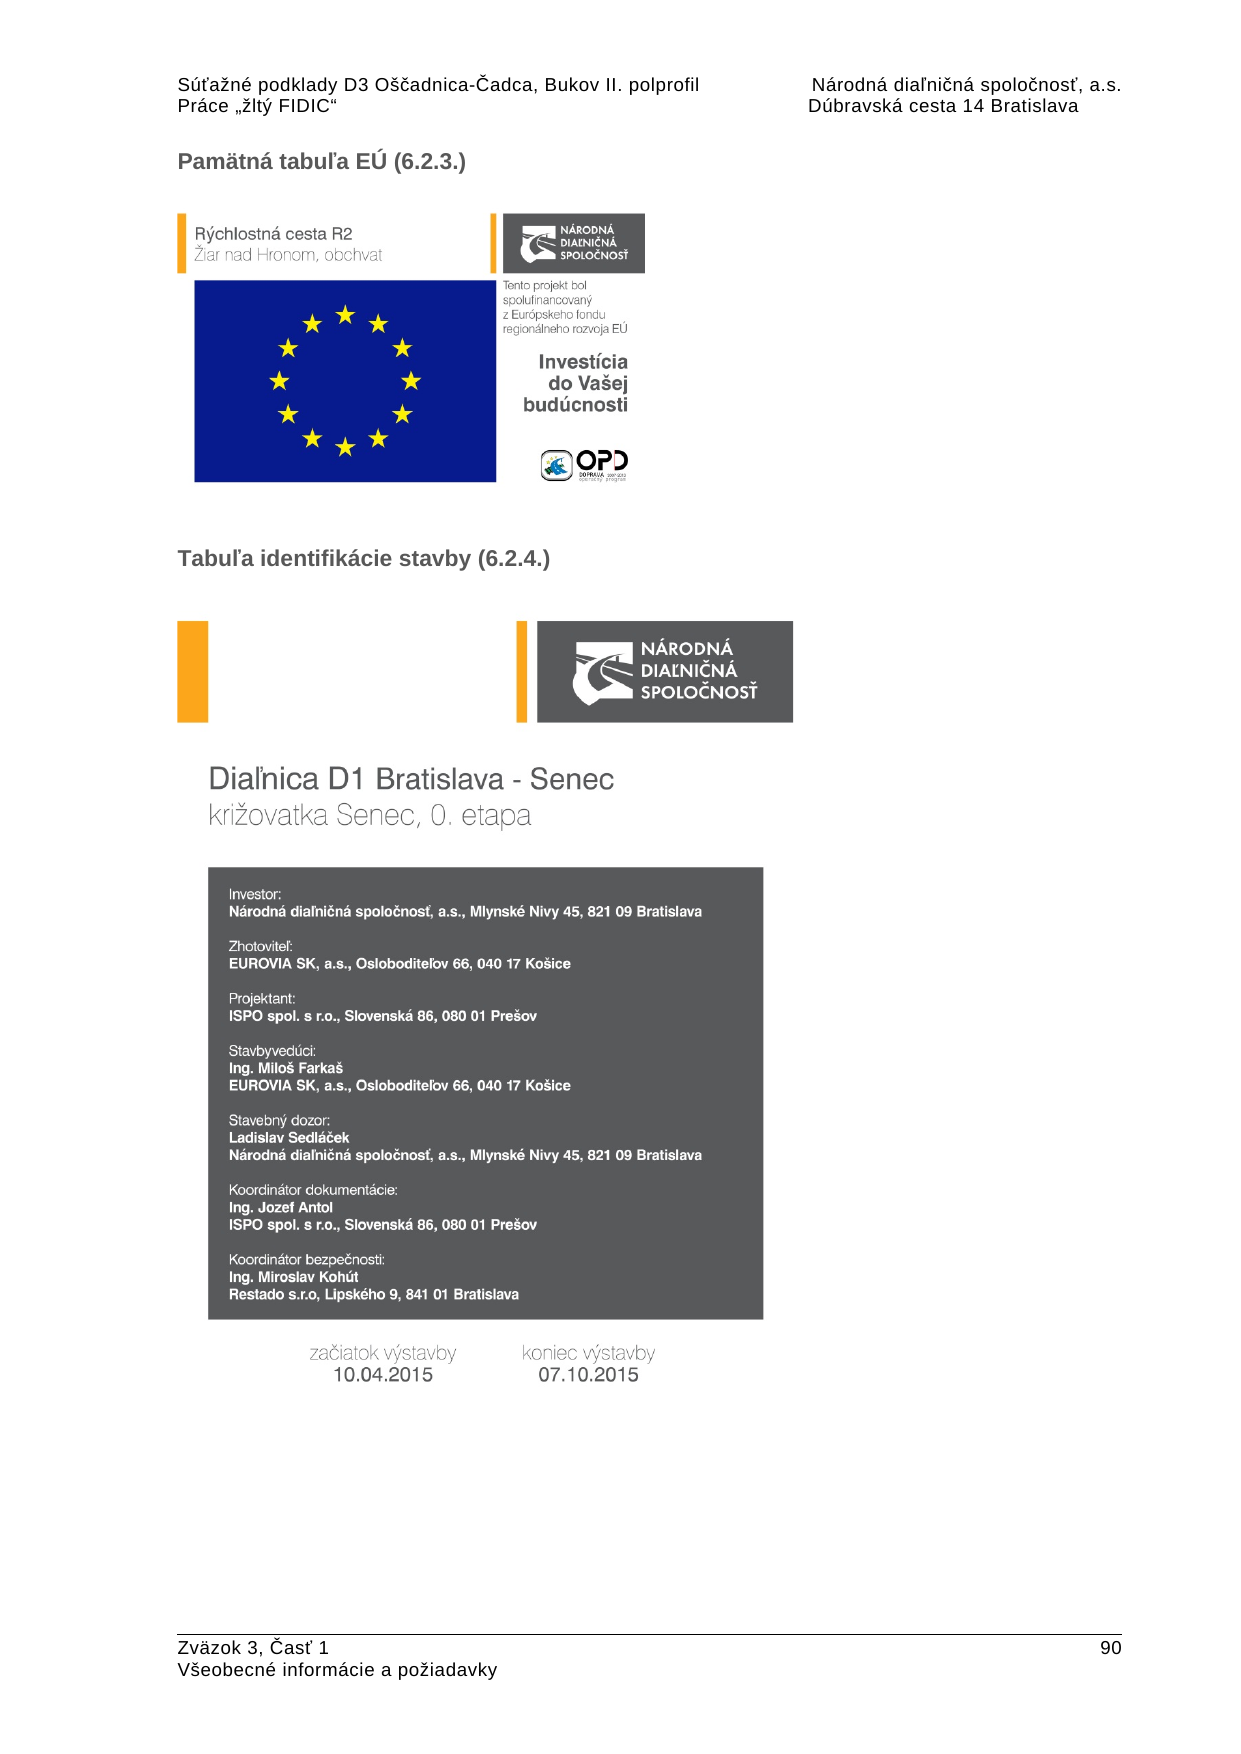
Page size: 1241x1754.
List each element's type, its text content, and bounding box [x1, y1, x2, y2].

text Tabuľa identifikácie stavby (6.2.4.) [177, 545, 1122, 572]
text Pamätná tabuľa EÚ (6.2.3.) [177, 148, 1122, 174]
picture [177, 600, 794, 1422]
picture [177, 202, 645, 493]
